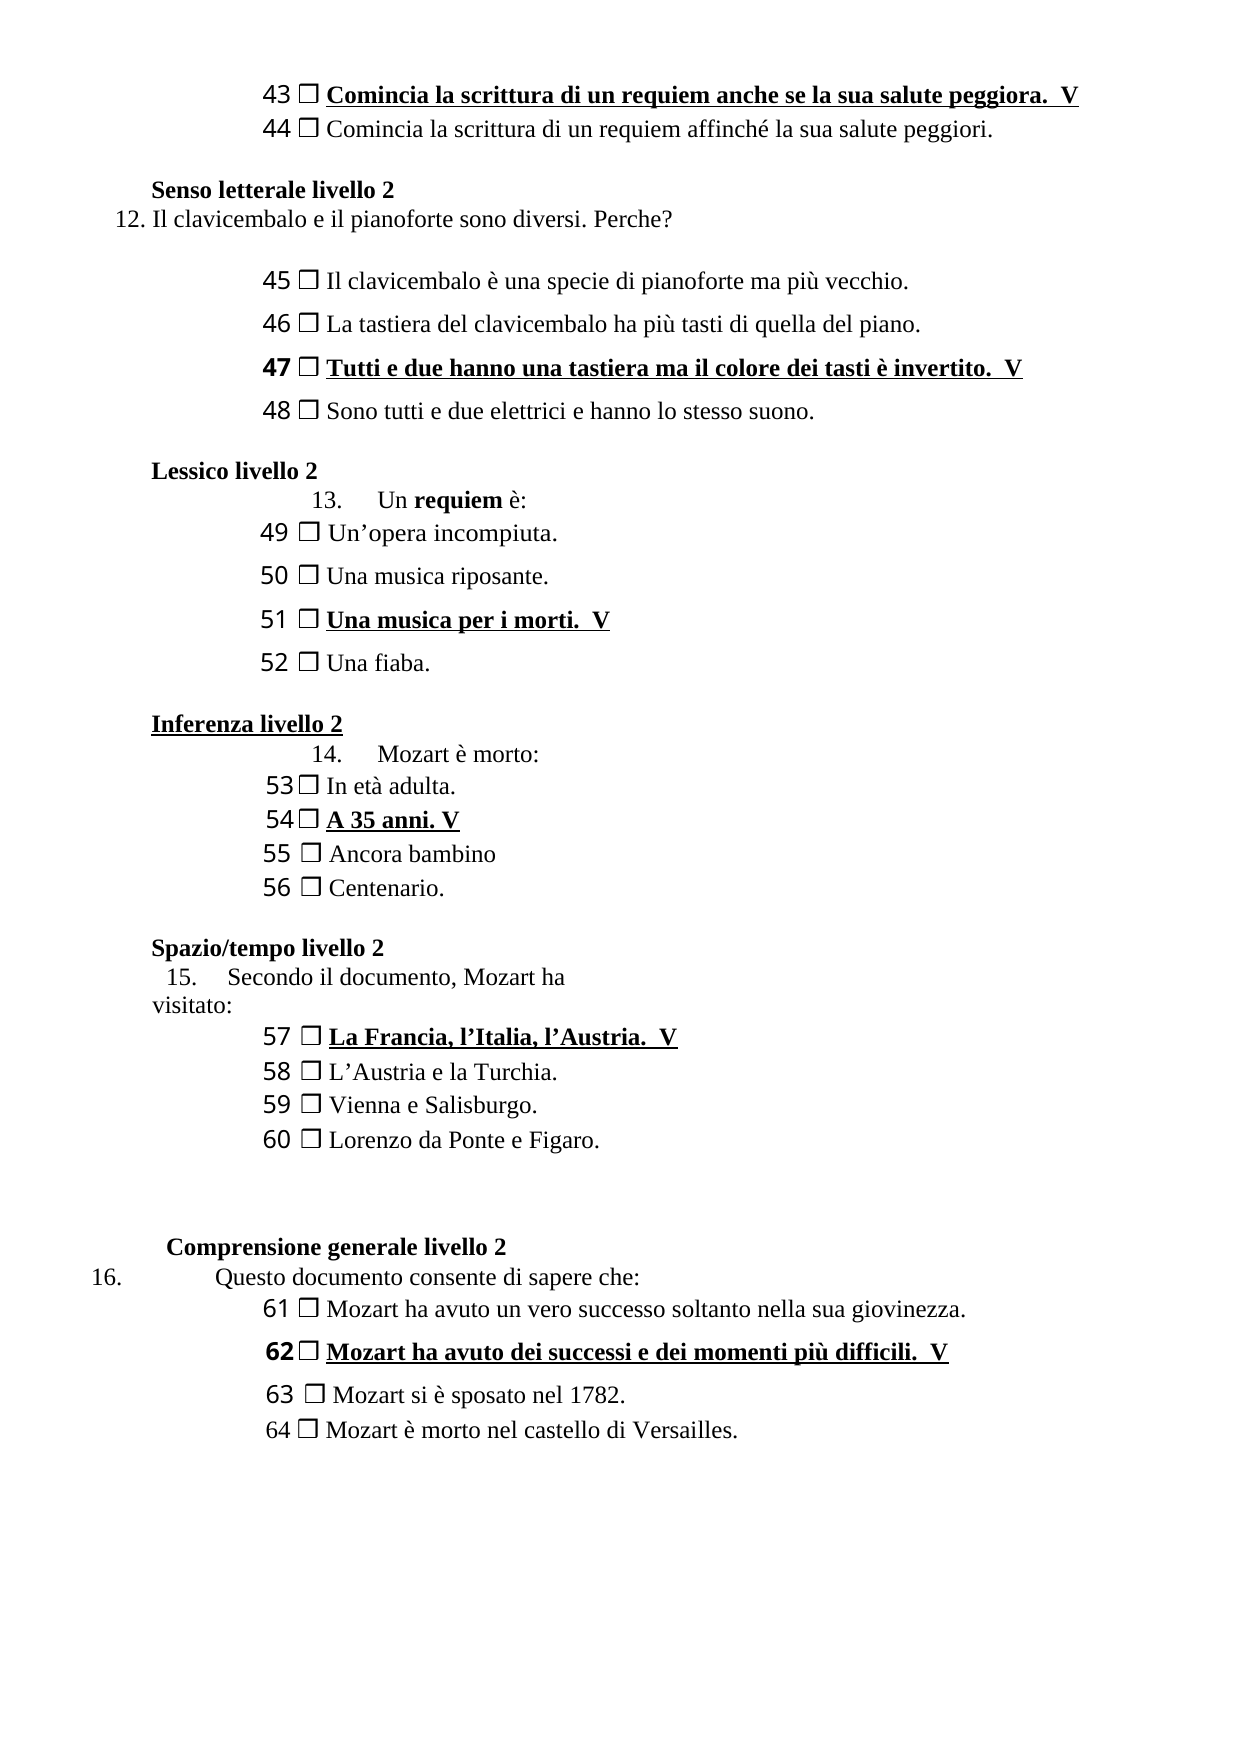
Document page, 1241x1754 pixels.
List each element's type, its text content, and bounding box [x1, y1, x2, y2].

list ❒ Lorenzo da Ponte e Figaro. [262, 1121, 1200, 1155]
list Mozart è morto: [297, 739, 1201, 767]
list ❒ Tutti e due hanno una tastiera ma il colore dei tasti è invertito. V [262, 349, 1201, 383]
list ❒ Mozart si è sposato nel 1782. [265, 1377, 978, 1411]
list ❒ Un’opera incompiuta. [260, 514, 1201, 548]
list ❒ Vienna e Salisburgo. [262, 1087, 1200, 1121]
list ❒ Mozart ha avuto dei successi e dei momenti più difficili. V [265, 1334, 978, 1368]
list Un requiem è: [297, 486, 1201, 514]
text 64 ❒ Mozart è morto nel castello di Versailles. [265, 1411, 1201, 1445]
list ❒ Il clavicembalo è una specie di pianoforte ma più vecchio. [262, 262, 1201, 296]
list ❒ La Francia, l’Italia, l’Austria. V [262, 1019, 1200, 1053]
text Lessico livello 2 [151, 456, 1201, 484]
list ❒ Una fiaba. [260, 645, 1201, 679]
list ❒ Mozart ha avuto un vero successo soltanto nella sua giovinezza. [262, 1290, 1201, 1324]
list Spazio/tempo livello 2 [151, 933, 480, 962]
list ❒ Comincia la scrittura di un requiem anche se la sua salute peggiora. V [262, 77, 1093, 111]
list ❒ Sono tutti e due elettrici e hanno lo stesso suono. [262, 393, 1201, 427]
list ❒ Una musica riposante. [260, 558, 1201, 592]
list ❒ Ancora bambino [262, 836, 1200, 870]
text Senso letterale livello 2 [136, 175, 1201, 204]
list Il clavicembalo e il pianoforte sono diversi. Perche? [114, 204, 1201, 233]
list ❒ Centenario. [262, 870, 1200, 904]
list ❒ In età adulta. [265, 767, 816, 802]
list ❒ Una musica per i morti. V [260, 601, 1201, 636]
list ❒ Comincia la scrittura di un requiem affinché la sua salute peggiori. [262, 111, 1079, 145]
list ❒ La tastiera del clavicembalo ha più tasti di quella del piano. [262, 306, 1201, 340]
list ❒ L’Austria e la Turchia. [262, 1053, 1200, 1087]
list ❒ A 35 anni. V [265, 802, 816, 836]
list Secondo il documento, Mozart ha visitato: [152, 962, 639, 1019]
list Questo documento consente di sapere che: [77, 1262, 1201, 1290]
text Comprensione generale livello 2 [166, 1232, 1201, 1261]
text Inferenza livello 2 [151, 709, 1201, 738]
